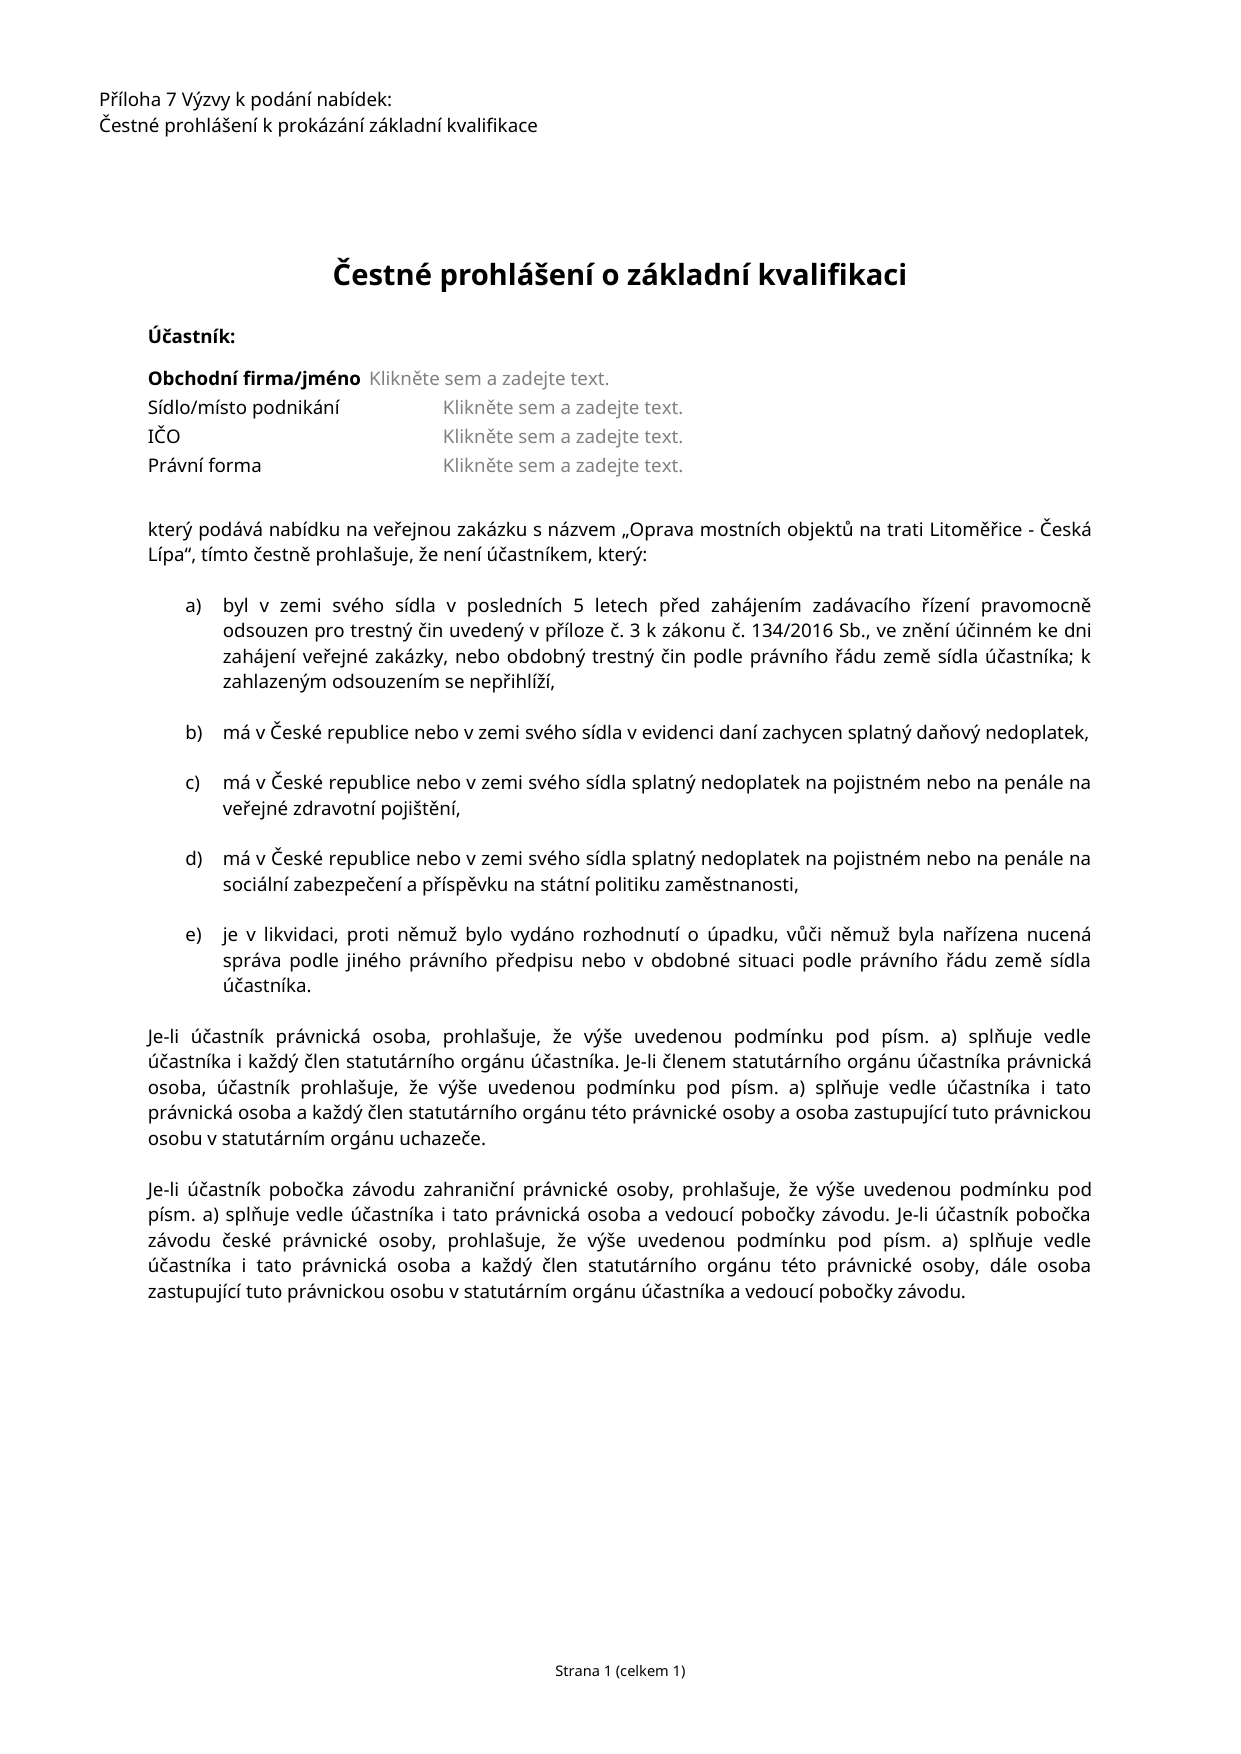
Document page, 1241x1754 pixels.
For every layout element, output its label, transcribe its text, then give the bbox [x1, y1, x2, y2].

text Sídlo/místo podnikání [148, 391, 1093, 420]
list má v České republice nebo v zemi svého sídla v evidenci daní zachycen splatný daňový nedoplatek, [185, 719, 1093, 744]
list má v České republice nebo v zemi svého sídla splatný nedoplatek na pojistném nebo na penále na veřejné zdravotní pojištění, [185, 769, 1093, 821]
text Obchodní firma/jméno [148, 362, 1093, 391]
list je v likvidaci, proti němuž bylo vydáno rozhodnutí o úpadku, vůči němuž byla nařízena nucená správa podle jiného právního předpisu nebo v obdobné situaci podle právního řádu země sídla účastníka. [185, 922, 1093, 998]
text Právní forma [148, 449, 1093, 478]
text Je-li účastník právnická osoba, prohlašuje, že výše uvedenou podmínku pod písm. a) splňuje vedle účastníka i každý člen statutárního orgánu účastníka. Je-li členem statutárního orgánu účastníka právnická osoba, účastník prohlašuje, že výše uvedenou podmínku pod písm. a) splňuje vedle účastníka i tato právnická osoba a každý člen statutárního orgánu této právnické osoby a osoba zastupující tuto právnickou osobu v statutárním orgánu uchazeče. [148, 1023, 1093, 1151]
text IČO [148, 420, 1093, 449]
list byl v zemi svého sídla v posledních 5 letech před zahájením zadávacího řízení pravomocně odsouzen pro trestný čin uvedený v příloze č. 3 k zákonu č. 134/2016 Sb., ve znění účinném ke dni zahájení veřejné zakázky, nebo obdobný trestný čin podle právního řádu země sídla účastníka; k zahlazeným odsouzením se nepřihlíží, [185, 592, 1093, 694]
list má v České republice nebo v zemi svého sídla splatný nedoplatek na pojistném nebo na penále na sociální zabezpečení a příspěvku na státní politiku zaměstnanosti, [185, 846, 1093, 897]
text Je-li účastník pobočka závodu zahraniční právnické osoby, prohlašuje, že výše uvedenou podmínku pod písm. a) splňuje vedle účastníka i tato právnická osoba a vedoucí pobočky závodu. Je-li účastník pobočka závodu české právnické osoby, prohlašuje, že výše uvedenou podmínku pod písm. a) splňuje vedle účastníka i tato právnická osoba a každý člen statutárního orgánu této právnické osoby, dále osoba zastupující tuto právnickou osobu v statutárním orgánu účastníka a vedoucí pobočky závodu. [148, 1176, 1093, 1304]
text který podává nabídku na veřejnou zakázku s názvem „Oprava mostních objektů na trati Litoměřice - Česká Lípa“, tímto čestně prohlašuje, že není účastníkem, který: [148, 516, 1093, 567]
text Účastník: [148, 318, 1093, 349]
title Čestné prohlášení o základní kvalifikaci [148, 254, 1093, 293]
